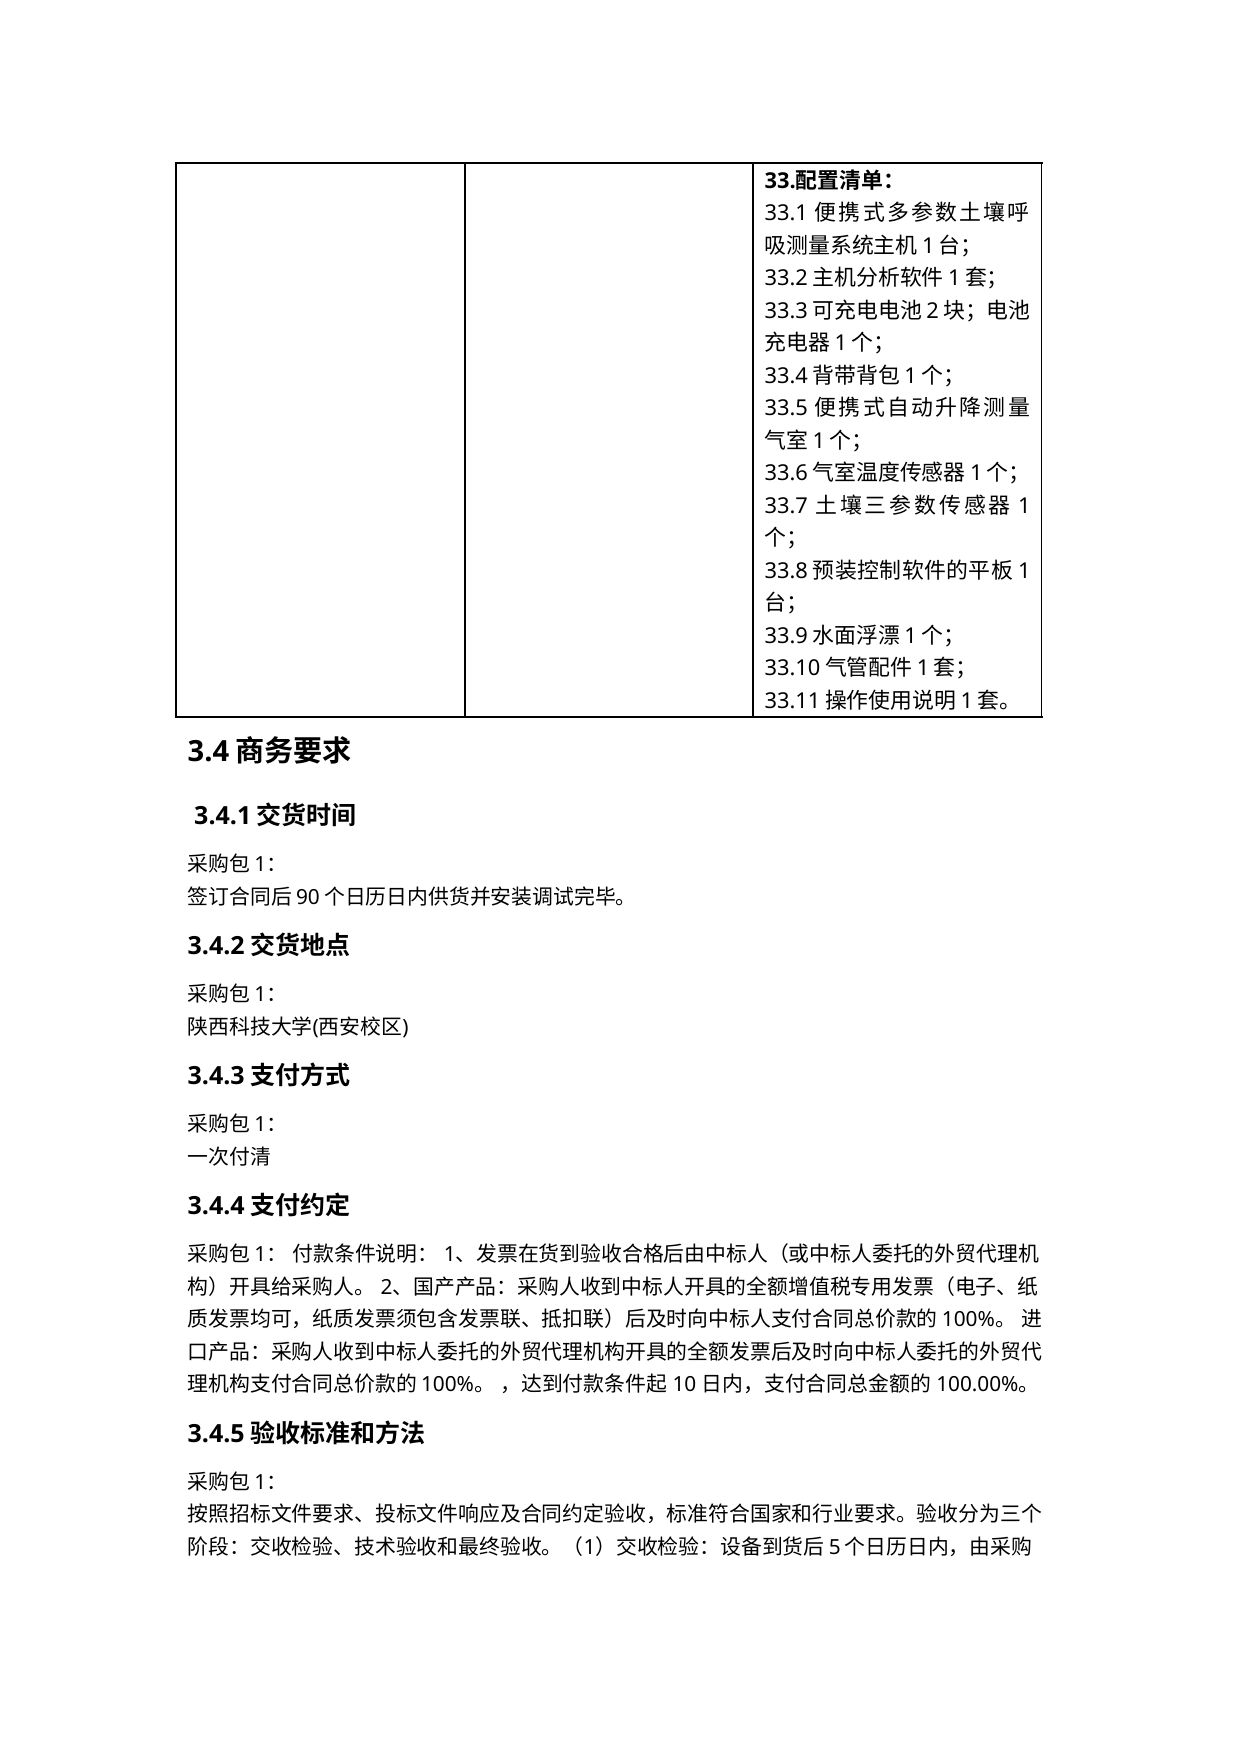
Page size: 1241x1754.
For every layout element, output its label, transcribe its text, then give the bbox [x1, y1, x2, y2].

text 采购包1： [187, 1108, 1053, 1140]
text 3.4商务要求 [187, 718, 1053, 783]
text 采购包1： [187, 978, 1053, 1010]
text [187, 1498, 1053, 1563]
text 采购包1： [187, 848, 1053, 880]
text 3.4.5验收标准和方法 [187, 1400, 1053, 1465]
text 一次付清 [187, 1140, 1053, 1173]
text 3.4.3支付方式 [187, 1043, 1053, 1108]
table_cell [466, 164, 752, 716]
text 采购包1： [187, 1465, 1053, 1498]
text 陕西科技大学(西安校区) [187, 1010, 1053, 1043]
text 签订合同后90个日历日内供货并安装调试完毕。 [187, 880, 1053, 913]
text 3.4.4支付约定 [187, 1173, 1053, 1238]
text 3.4.1交货时间 [187, 783, 1053, 848]
table_cell 1 [177, 164, 464, 716]
text 采购包1： 付款条件说明： 1、发票在货到验收合格后由中标人（或中标人委托的外贸代理机构）开具给采购人。 2、国产产品：采购人收到中标人开具的全额增值税专用发票（电子、纸质发票均可，纸质发票须包含发票联、抵扣联）后及时向中标人支付合同总价款的100%。 进口产品：采购人收到中标人委托的外贸代理机构开具的全额发票后及时向中标人委托的外贸代理机构支付合同总价款的100%。 ，达到付款条件起 10 日内，支付合同总金额的 100.00%。 [187, 1238, 1053, 1400]
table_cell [754, 164, 1041, 716]
text 3.4.2交货地点 [187, 913, 1053, 978]
